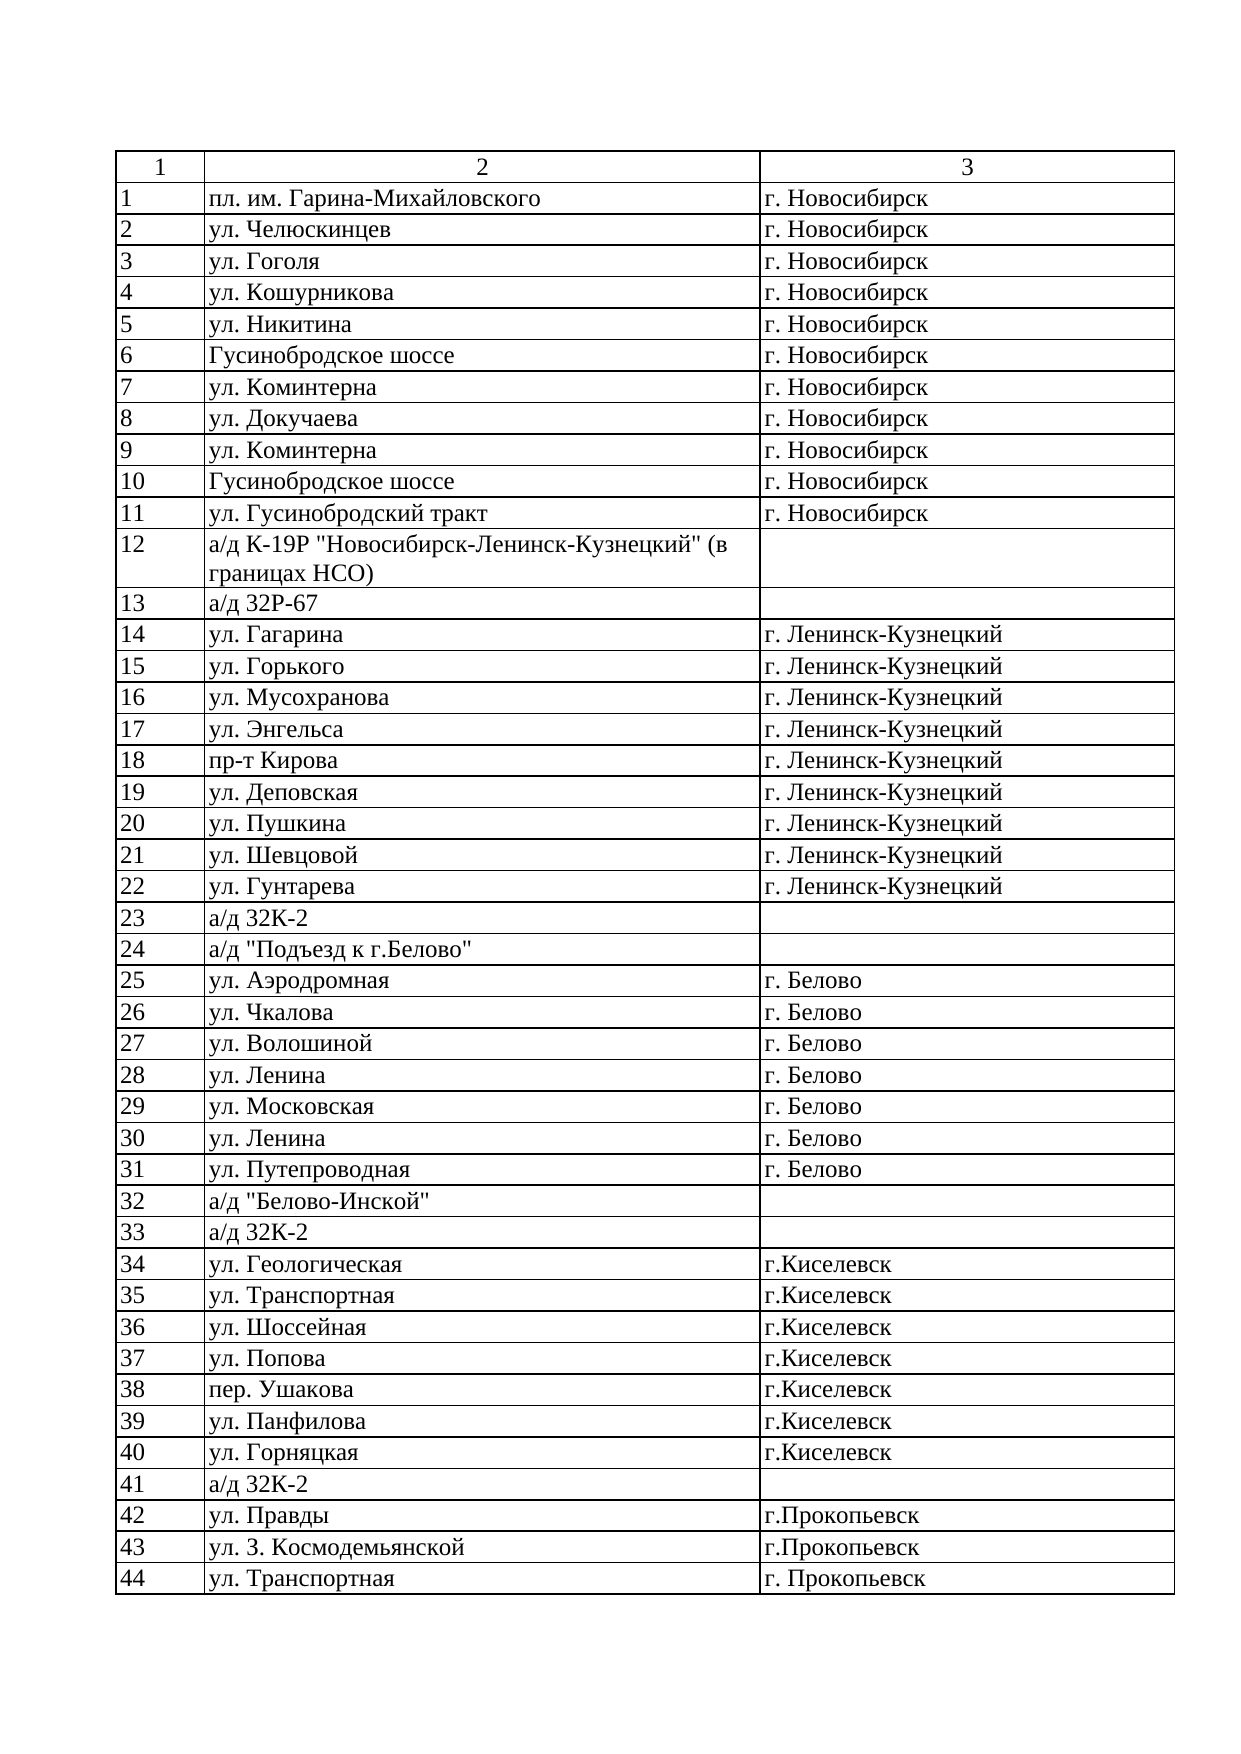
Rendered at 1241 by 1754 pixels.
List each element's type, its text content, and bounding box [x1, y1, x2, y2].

table_cell Гусинобродское шоссе [205, 340, 759, 370]
table_cell г. Новосибирск [761, 372, 1174, 402]
table_cell г. Новосибирск [761, 435, 1174, 464]
table_cell ул. Волошиной [205, 1029, 759, 1058]
table_cell ул. Ленина [205, 1060, 759, 1090]
table_cell 32 [117, 1186, 204, 1216]
table_cell г. Новосибирск [761, 246, 1174, 276]
table_cell 26 [117, 997, 204, 1027]
table_cell 8 [117, 403, 204, 433]
table_cell ул. Гунтарева [205, 871, 759, 901]
table_cell г. Новосибирск [761, 215, 1174, 244]
table_cell ул. Пушкина [205, 808, 759, 838]
table_cell а/д 32Р-67 [205, 588, 759, 618]
table_cell ул. Мусохранова [205, 683, 759, 712]
table_cell г. Ленинск-Кузнецкий [761, 871, 1174, 901]
table_cell ул. Шевцовой [205, 840, 759, 870]
table_cell г. Новосибирск [761, 277, 1174, 307]
table_cell 34 [117, 1249, 204, 1279]
table_cell 19 [117, 777, 204, 807]
table_cell 1 [117, 152, 204, 181]
table_cell г. Белово [761, 997, 1174, 1027]
table_cell ул. З. Космодемьянской [205, 1532, 759, 1562]
table_cell г. Ленинск-Кузнецкий [761, 651, 1174, 681]
table_cell 1 [117, 183, 204, 213]
table_cell ул. Панфилова [205, 1406, 759, 1436]
table_cell 28 [117, 1060, 204, 1090]
table_cell ул. Чкалова [205, 997, 759, 1027]
table_cell г.Киселевск [761, 1375, 1174, 1404]
table_cell ул. Кошурникова [205, 277, 759, 307]
table_cell 12 [117, 529, 204, 587]
table_cell ул. Горького [205, 651, 759, 681]
table_cell г. Белово [761, 1092, 1174, 1121]
table_cell ул. Горняцкая [205, 1438, 759, 1467]
table_cell ул. Никитина [205, 309, 759, 339]
table_cell а/д К-19Р "Новосибирск-Ленинск-Кузнецкий" (в границах НСО) [205, 529, 759, 587]
table_cell 22 [117, 871, 204, 901]
table_cell 2 [205, 152, 759, 181]
table_cell г. Ленинск-Кузнецкий [761, 808, 1174, 838]
table_cell ул. Коминтерна [205, 435, 759, 464]
table_cell 24 [117, 934, 204, 964]
table_cell г. Новосибирск [761, 309, 1174, 339]
table_cell г. Новосибирск [761, 498, 1174, 527]
table_cell ул. Гагарина [205, 620, 759, 649]
table_cell ул. Попова [205, 1343, 759, 1373]
table_cell 2 [117, 215, 204, 244]
table_cell г. Белово [761, 1060, 1174, 1090]
table_cell 3 [117, 246, 204, 276]
table_cell [761, 1217, 1174, 1247]
table_cell пр-т Кирова [205, 746, 759, 775]
table_cell 20 [117, 808, 204, 838]
table_cell 36 [117, 1312, 204, 1342]
table_cell г. Ленинск-Кузнецкий [761, 620, 1174, 649]
table_cell 10 [117, 466, 204, 496]
table_cell 13 [117, 588, 204, 618]
table_cell г.Киселевск [761, 1438, 1174, 1467]
table_cell 16 [117, 683, 204, 712]
table_cell 35 [117, 1280, 204, 1310]
table_cell ул. Путепроводная [205, 1155, 759, 1184]
table_cell 40 [117, 1438, 204, 1467]
table_cell 18 [117, 746, 204, 775]
table_cell г.Киселевск [761, 1280, 1174, 1310]
table_cell ул. Правды [205, 1501, 759, 1530]
table_cell ул. Московская [205, 1092, 759, 1121]
table_cell 7 [117, 372, 204, 402]
table_cell 43 [117, 1532, 204, 1562]
table_cell г. Новосибирск [761, 403, 1174, 433]
table_cell 4 [117, 277, 204, 307]
table_cell г.Прокопьевск [761, 1501, 1174, 1530]
table_cell ул. Гусинобродский тракт [205, 498, 759, 527]
table_cell ул. Челюскинцев [205, 215, 759, 244]
table_cell ул. Транспортная [205, 1563, 759, 1593]
table_cell 31 [117, 1155, 204, 1184]
table_cell г. Белово [761, 1123, 1174, 1153]
table_cell г. Белово [761, 1029, 1174, 1058]
table_cell г.Киселевск [761, 1312, 1174, 1342]
table_cell 23 [117, 903, 204, 933]
table_cell ул. Докучаева [205, 403, 759, 433]
table_cell г. Ленинск-Кузнецкий [761, 746, 1174, 775]
table_cell г. Ленинск-Кузнецкий [761, 714, 1174, 744]
table_cell а/д 32К-2 [205, 903, 759, 933]
table_cell а/д "Подъезд к г.Белово" [205, 934, 759, 964]
table_cell г. Прокопьевск [761, 1563, 1174, 1593]
table_cell г. Белово [761, 1155, 1174, 1184]
table_cell г.Киселевск [761, 1406, 1174, 1436]
table_cell ул. Геологическая [205, 1249, 759, 1279]
table_cell 42 [117, 1501, 204, 1530]
table_cell г. Новосибирск [761, 466, 1174, 496]
table_cell 27 [117, 1029, 204, 1058]
table_cell 25 [117, 966, 204, 996]
table_cell 6 [117, 340, 204, 370]
table_cell [761, 529, 1174, 587]
table_cell 41 [117, 1469, 204, 1499]
table_cell 33 [117, 1217, 204, 1247]
table_cell 38 [117, 1375, 204, 1404]
table_cell [761, 1186, 1174, 1216]
table_cell г.Киселевск [761, 1249, 1174, 1279]
table_cell ул. Коминтерна [205, 372, 759, 402]
table_cell г. Белово [761, 966, 1174, 996]
table_cell 39 [117, 1406, 204, 1436]
table_cell ул. Шоссейная [205, 1312, 759, 1342]
table_cell [761, 588, 1174, 618]
table_cell ул. Энгельса [205, 714, 759, 744]
table_cell 14 [117, 620, 204, 649]
table_cell ул. Гоголя [205, 246, 759, 276]
table_cell 9 [117, 435, 204, 464]
table_cell ул. Деповская [205, 777, 759, 807]
table_cell ул. Транспортная [205, 1280, 759, 1310]
table_cell г. Ленинск-Кузнецкий [761, 683, 1174, 712]
table_cell Гусинобродское шоссе [205, 466, 759, 496]
table_cell пер. Ушакова [205, 1375, 759, 1404]
table_cell 11 [117, 498, 204, 527]
table_cell [761, 1469, 1174, 1499]
table_cell г. Новосибирск [761, 183, 1174, 213]
table_cell 21 [117, 840, 204, 870]
table_cell а/д "Белово-Инской" [205, 1186, 759, 1216]
table_cell пл. им. Гарина-Михайловского [205, 183, 759, 213]
table_cell 15 [117, 651, 204, 681]
table_cell 44 [117, 1563, 204, 1593]
table_cell ул. Аэродромная [205, 966, 759, 996]
table_cell [761, 934, 1174, 964]
table_cell 37 [117, 1343, 204, 1373]
table_cell г.Киселевск [761, 1343, 1174, 1373]
table_cell [761, 903, 1174, 933]
table_cell 17 [117, 714, 204, 744]
table_cell г. Новосибирск [761, 340, 1174, 370]
table_cell ул. Ленина [205, 1123, 759, 1153]
table_cell 3 [761, 152, 1174, 181]
table_cell а/д 32К-2 [205, 1217, 759, 1247]
table_cell а/д 32К-2 [205, 1469, 759, 1499]
table_cell 30 [117, 1123, 204, 1153]
table_cell 29 [117, 1092, 204, 1121]
table_cell г. Ленинск-Кузнецкий [761, 840, 1174, 870]
table_cell 5 [117, 309, 204, 339]
table_cell г. Ленинск-Кузнецкий [761, 777, 1174, 807]
table_cell г.Прокопьевск [761, 1532, 1174, 1562]
